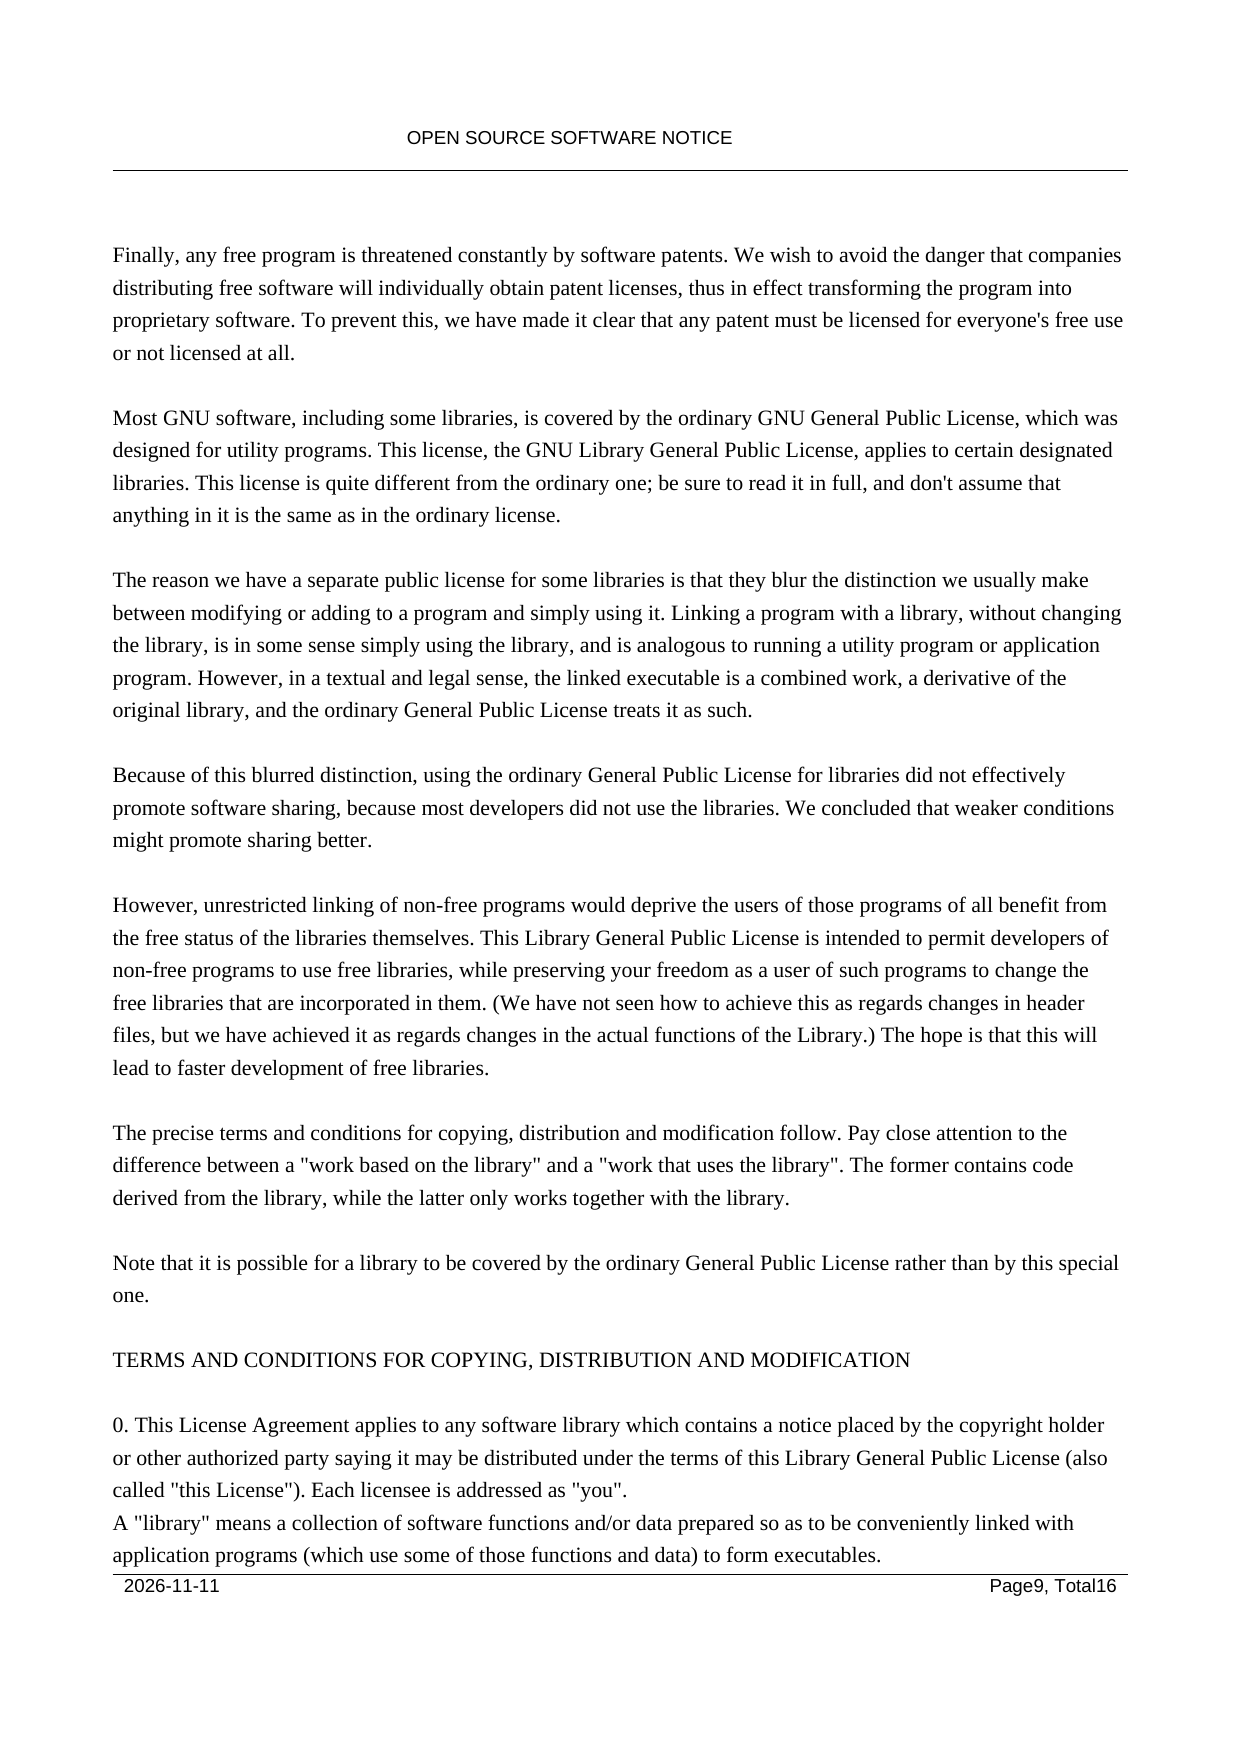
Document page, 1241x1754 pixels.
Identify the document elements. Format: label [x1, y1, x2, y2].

text [112, 206, 1128, 1571]
